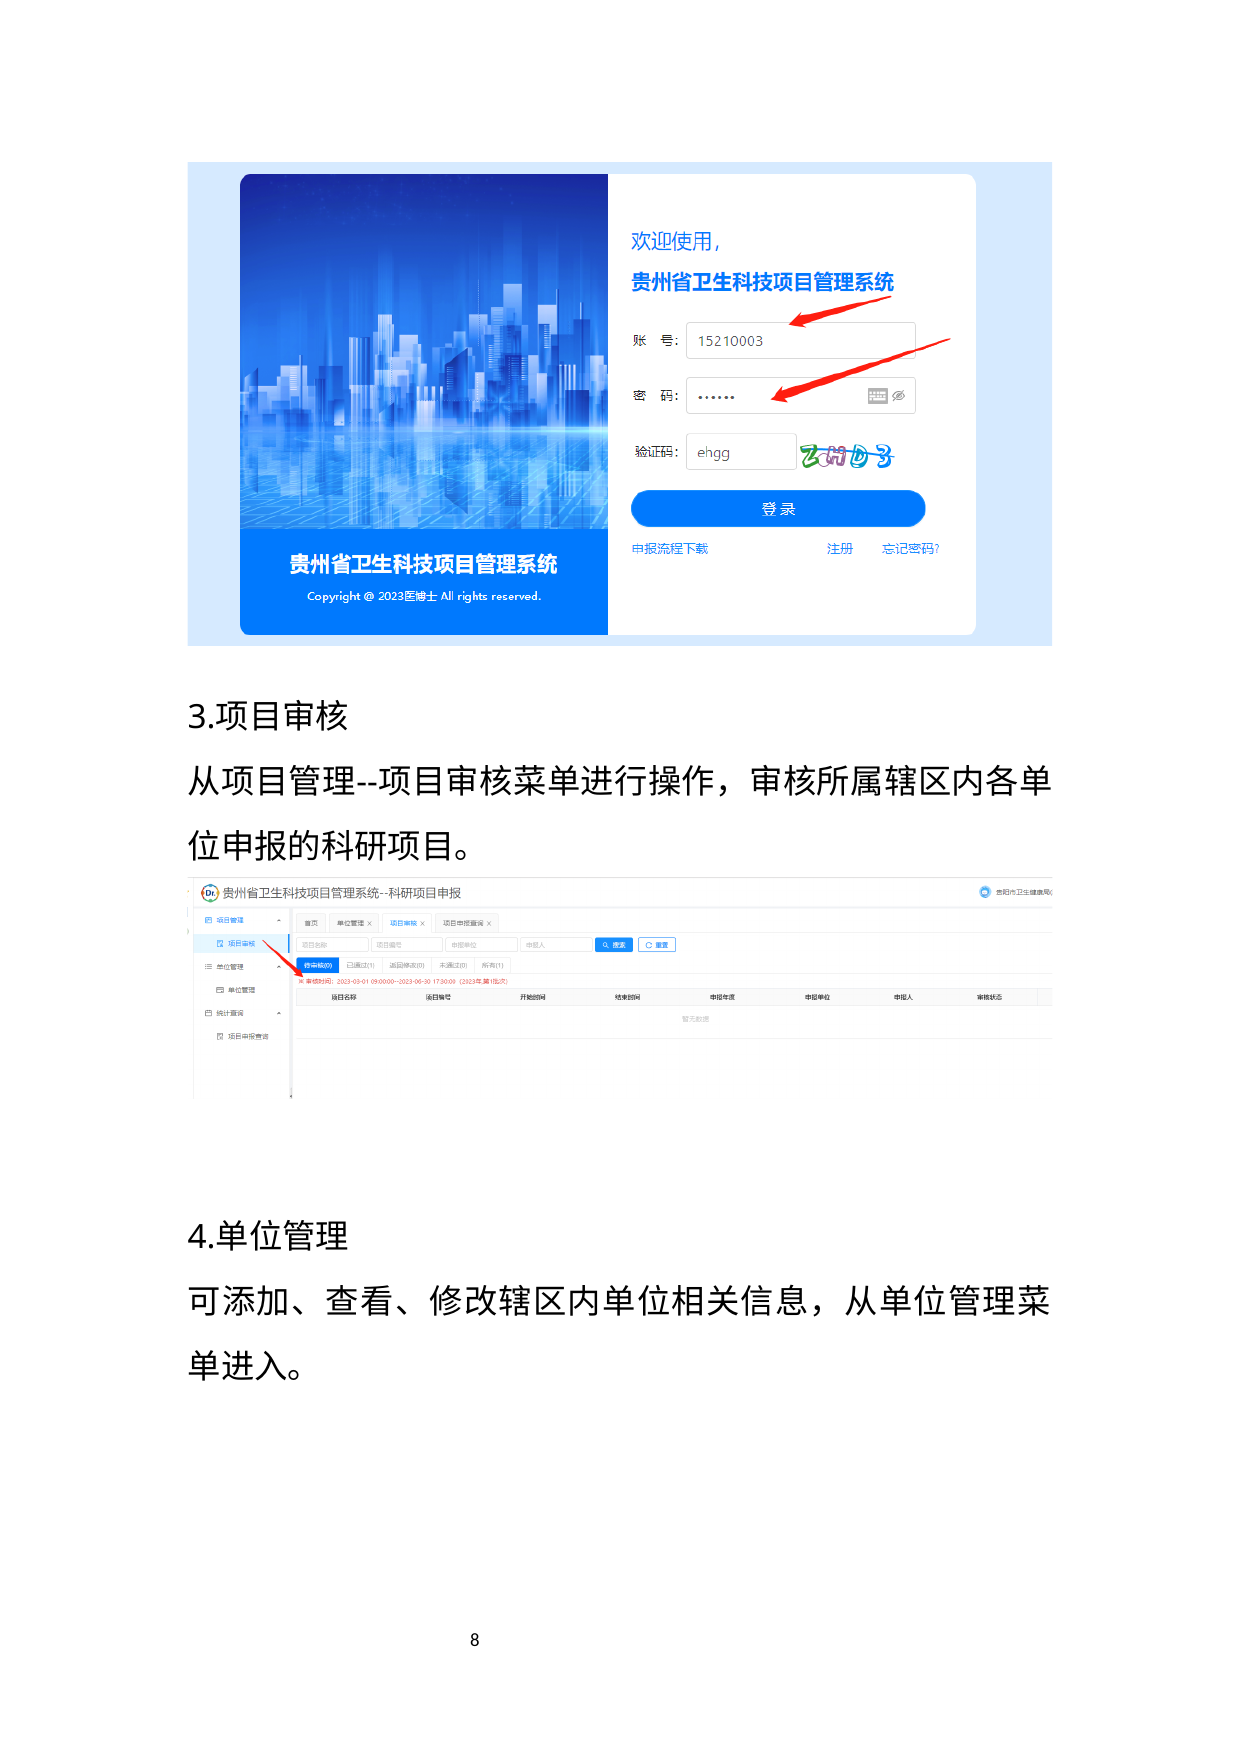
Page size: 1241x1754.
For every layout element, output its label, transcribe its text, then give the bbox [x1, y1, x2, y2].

picture [187, 162, 1053, 646]
list 3.项目审核 [187, 682, 1053, 747]
list 从项目管理--项目审核菜单进行操作，审核所属辖区内各单位申报的科研项目。 [187, 747, 1053, 877]
picture [187, 877, 1053, 1099]
list 可添加、查看、修改辖区内单位相关信息，从单位管理菜单进入。 [187, 1267, 1053, 1397]
list 4.单位管理 [187, 1202, 1053, 1267]
